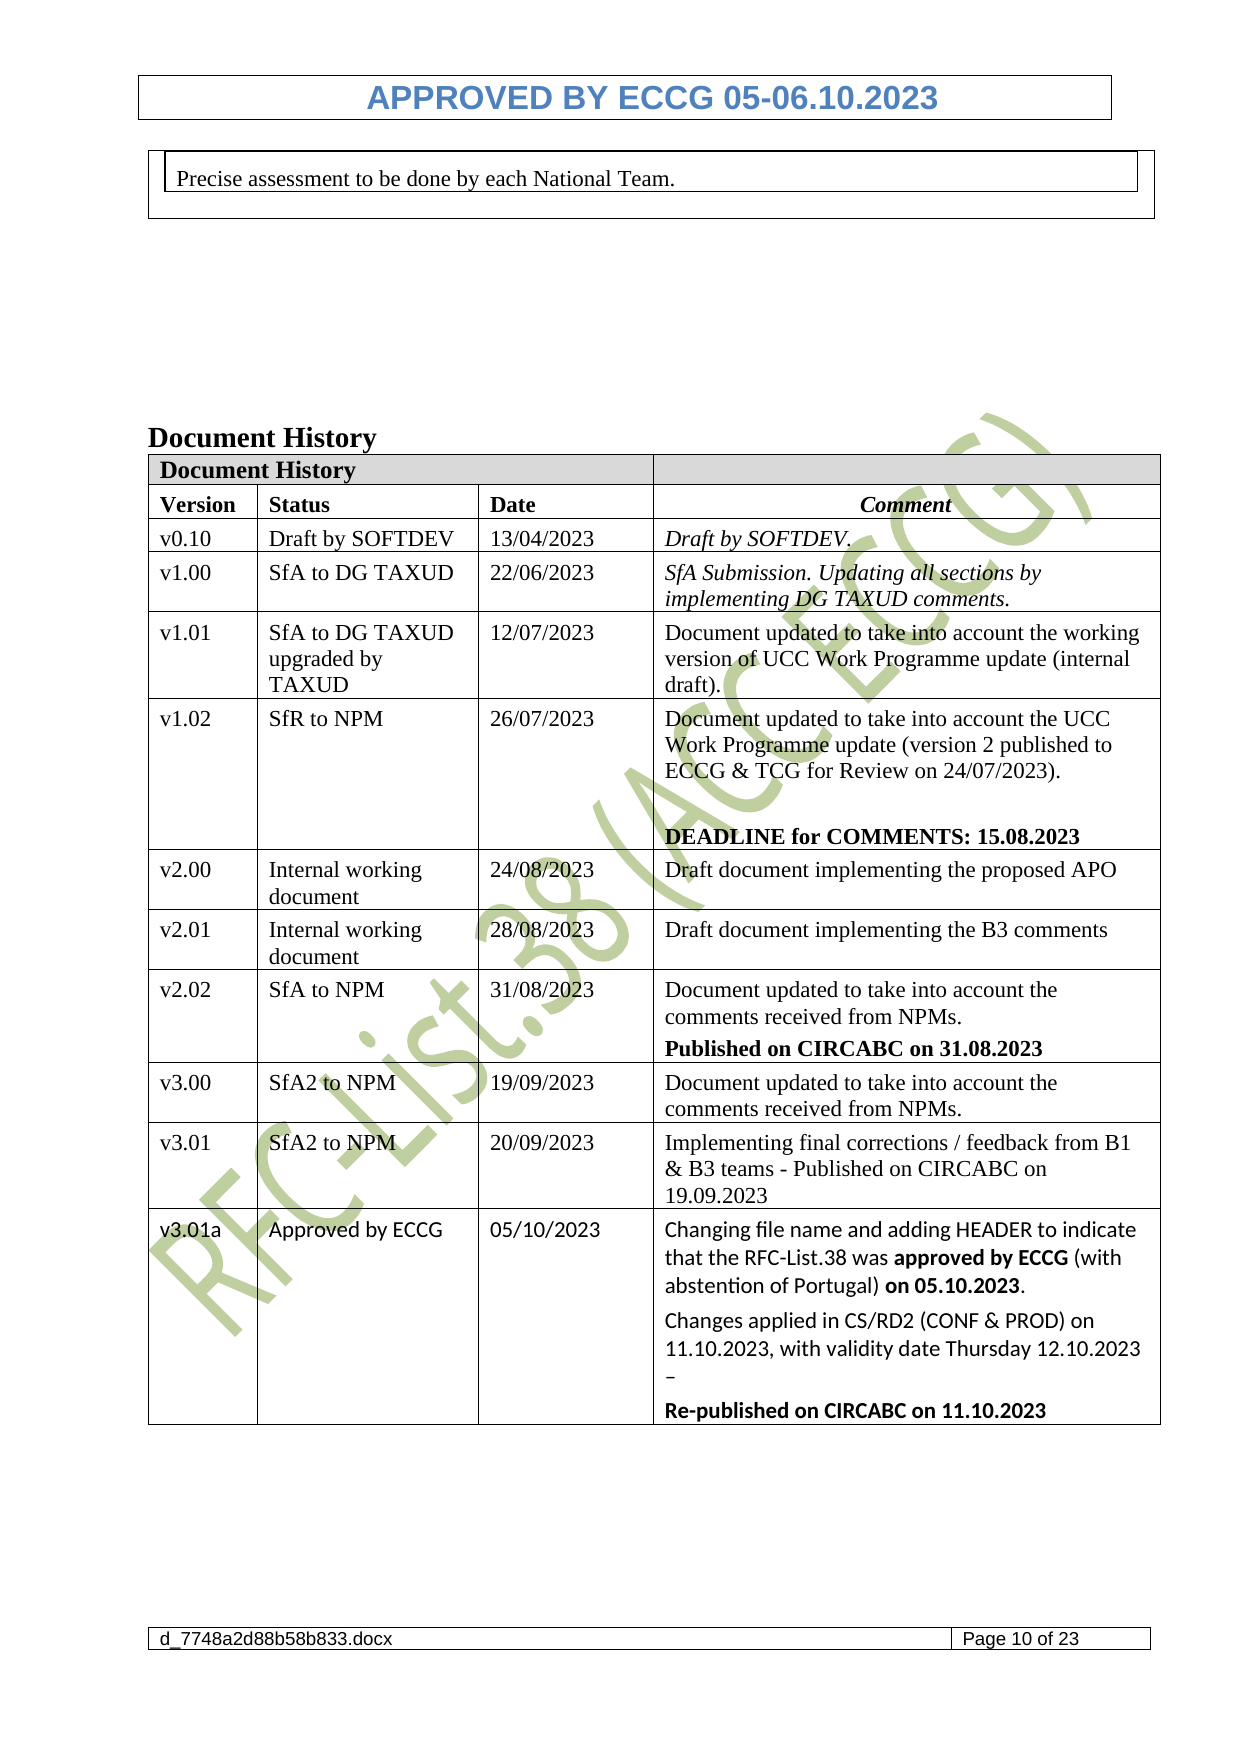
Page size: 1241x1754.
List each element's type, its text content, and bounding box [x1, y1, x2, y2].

table_cell v2.00 [149, 850, 257, 909]
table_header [149, 151, 1154, 218]
table_cell SfR to NPM [258, 699, 478, 849]
table_cell SfA2 to NPM [258, 1123, 478, 1208]
table_cell SfA Submission. Updating all sections by implementing DG TAXUD comments. [654, 552, 1160, 611]
table_cell 24/08/2023 [479, 850, 653, 909]
table_cell 22/06/2023 [479, 552, 653, 611]
table_cell 31/08/2023 [479, 970, 653, 1062]
table_cell 20/09/2023 [479, 1123, 653, 1208]
table_cell v2.02 [149, 970, 257, 1062]
table_cell Draft document implementing the B3 comments [654, 910, 1160, 969]
table_cell SfA to DG TAXUD [258, 552, 478, 611]
table_cell SfA to NPM [258, 970, 478, 1062]
table_cell 26/07/2023 [479, 699, 653, 849]
table_cell Draft by SOFTDEV. [654, 519, 1160, 551]
table_cell v1.01 [149, 612, 257, 698]
text Document History [148, 421, 1102, 454]
table_cell Changing file name and adding HEADER to indicate that the RFC-List.38 was approved by ECCG (with abstention of Portugal) on 05.10.2023. Changes applied in CS/RD2 (CONF & PROD) on 11.10.2023, with validity date Thursday 12.10.2023 – Re-published on CIRCABC on 11.10.2023 [654, 1209, 1160, 1424]
table_cell SfA2 to NPM [258, 1063, 478, 1122]
table_cell 13/04/2023 [479, 519, 653, 551]
table_cell SfA to DG TAXUD upgraded by TAXUD [258, 612, 478, 698]
table_cell v3.01a [149, 1209, 257, 1424]
table_cell v2.01 [149, 910, 257, 969]
table_cell Approved by ECCG [258, 1209, 478, 1424]
table_cell v0.10 [149, 519, 257, 551]
table_cell 12/07/2023 [479, 612, 653, 698]
table_cell Status [258, 485, 478, 518]
table_cell Document updated to take into account the UCC Work Programme update (version 2 published to ECCG & TCG for Review on 24/07/2023). DEADLINE for COMMENTS: 15.08.2023 [654, 699, 1160, 849]
table_cell 28/08/2023 [479, 910, 653, 969]
table_cell Document updated to take into account the comments received from NPMs. Published on CIRCABC on 31.08.2023 [654, 970, 1160, 1062]
table_cell Comment [654, 485, 1160, 518]
table_cell Document updated to take into account the comments received from NPMs. [654, 1063, 1160, 1122]
table_cell Document updated to take into account the working version of UCC Work Programme update (internal draft). [654, 612, 1160, 698]
table_cell v1.02 [149, 699, 257, 849]
table_cell v3.01 [149, 1123, 257, 1208]
table_cell 19/09/2023 [479, 1063, 653, 1122]
table_cell Date [479, 485, 653, 518]
table_header Document History [149, 455, 653, 484]
table_cell Draft by SOFTDEV [258, 519, 478, 551]
table_header [654, 455, 1160, 484]
table_cell Internal working document [258, 850, 478, 909]
table_cell v1.00 [149, 552, 257, 611]
table_cell 05/10/2023 [479, 1209, 653, 1424]
table_cell Implementing final corrections / feedback from B1 & B3 teams - Published on CIRCABC on 19.09.2023 [654, 1123, 1160, 1208]
table_cell Draft document implementing the proposed APO [654, 850, 1160, 909]
table_cell Internal working document [258, 910, 478, 969]
table_cell Version [149, 485, 257, 518]
table_cell v3.00 [149, 1063, 257, 1122]
